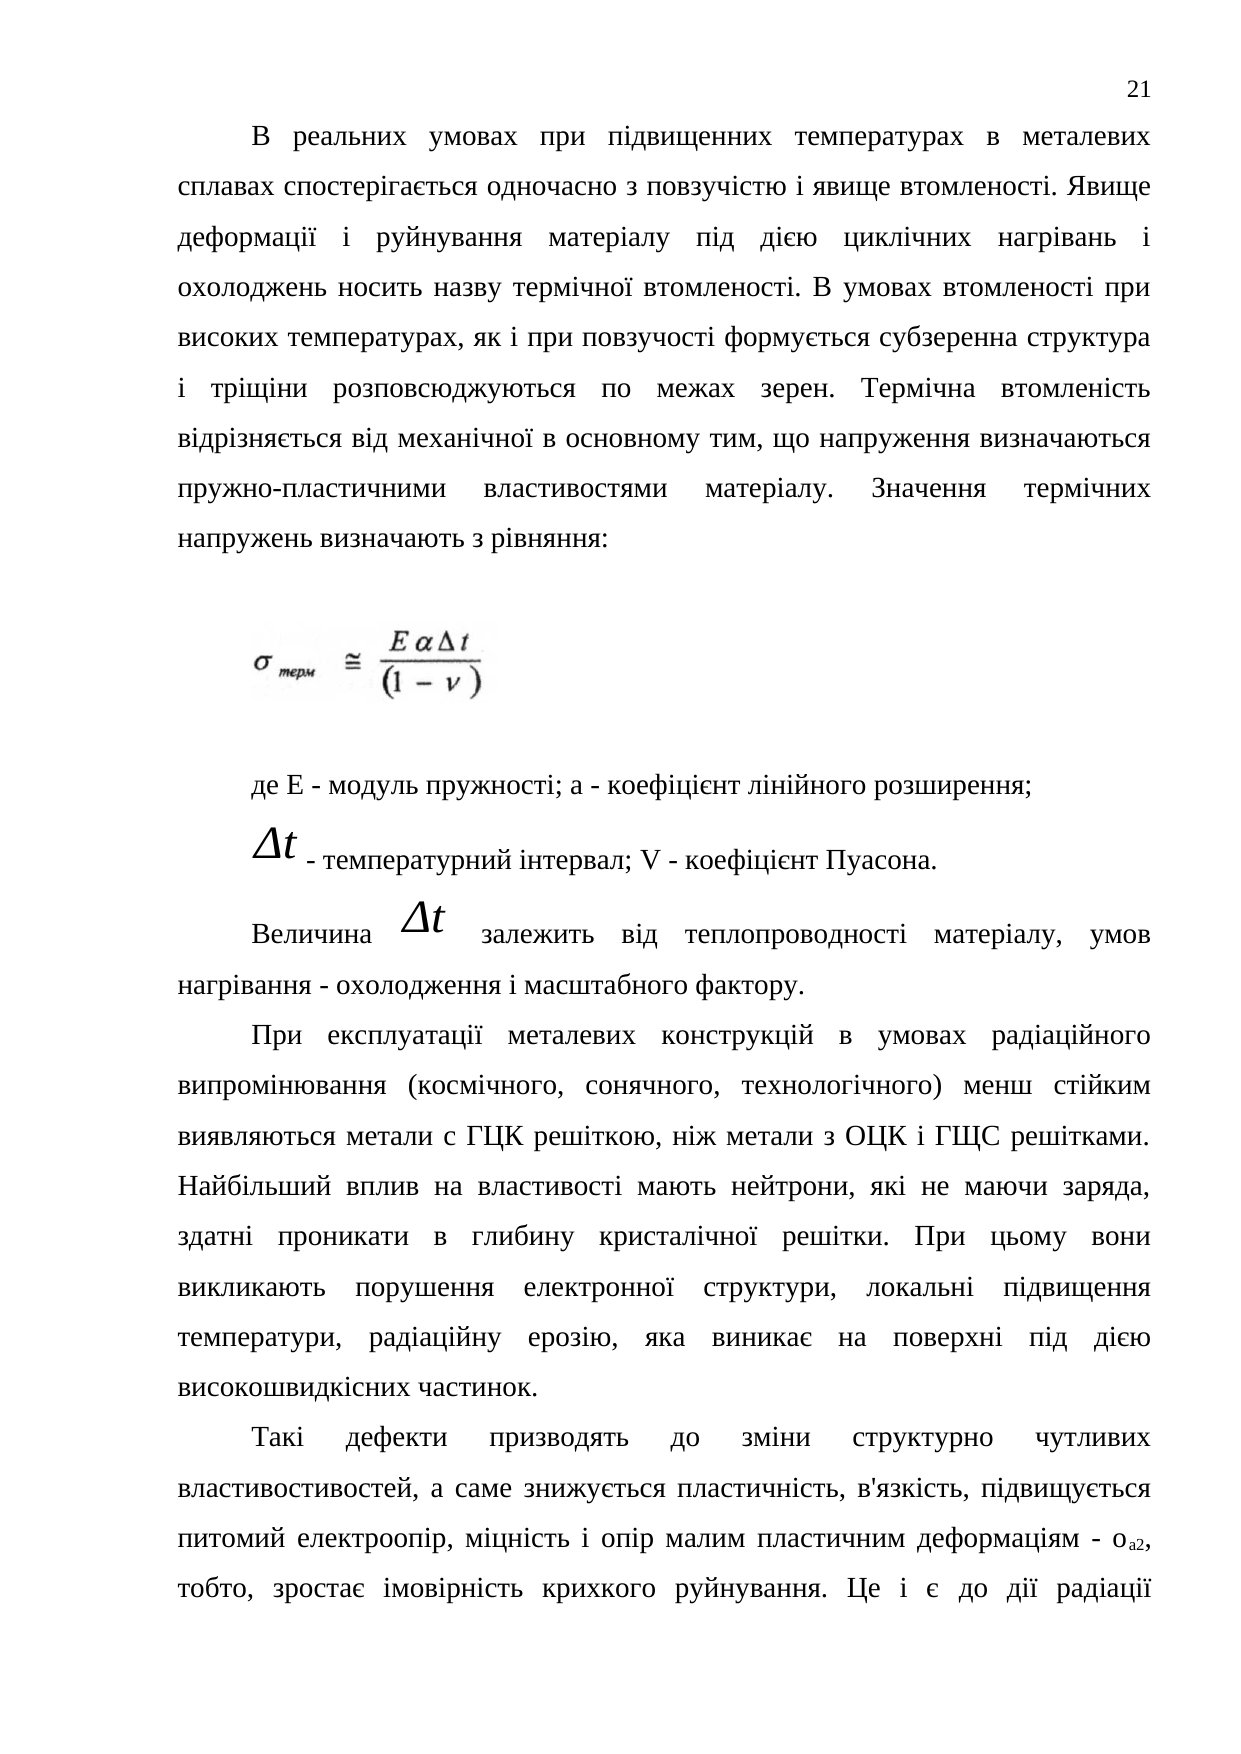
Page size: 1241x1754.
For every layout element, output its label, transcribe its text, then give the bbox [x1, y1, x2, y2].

text де Е - модуль пружності; а - коефіцієнт лінійного розширення; [177, 767, 1152, 801]
text - температурний інтервал; V - коефіцієнт Пуасона. [177, 818, 1152, 875]
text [177, 1419, 1152, 1604]
text В реальних умовах при підвищенних температурах в металевих сплавах спостерігається одночасно з повзучістю і явище втомленості. Явище деформації і руйнування матеріалу під дією циклічних нагрівань і охолоджень носить назву термічної втомленості. В умовах втомленості при високих температурах, як і при повзучості формується субзеренна структура і тріщіни розповсюджуються по межах зерен. Термічна втомленість відрізняється від механічної в основному тим, що напруження визначаються пружно-пластичними властивостями матеріалу. Значення термічних напружень визначають з рівняння: [177, 118, 1152, 554]
text Величина залежить від теплопроводності матеріалу, умов нагрівання - охолодження і масштабного фактору. [177, 892, 1152, 1000]
picture [251, 621, 497, 703]
text При експлуатації металевих конструкцій в умовах радіаційного випромінювання (космічного, сонячного, технологічного) менш стійким виявляються метали с ГЦК решіткою, ніж метали з ОЦК і ГЩС решітками. Найбільший вплив на властивості мають нейтрони, які не маючи заряда, здатні проникати в глибину кристалічної решітки. При цьому вони викликають порушення електронної структури, локальні підвищення температури, радіаційну ерозію, яка виникає на поверхні під дією високошвидкісних частинок. [177, 1017, 1152, 1403]
